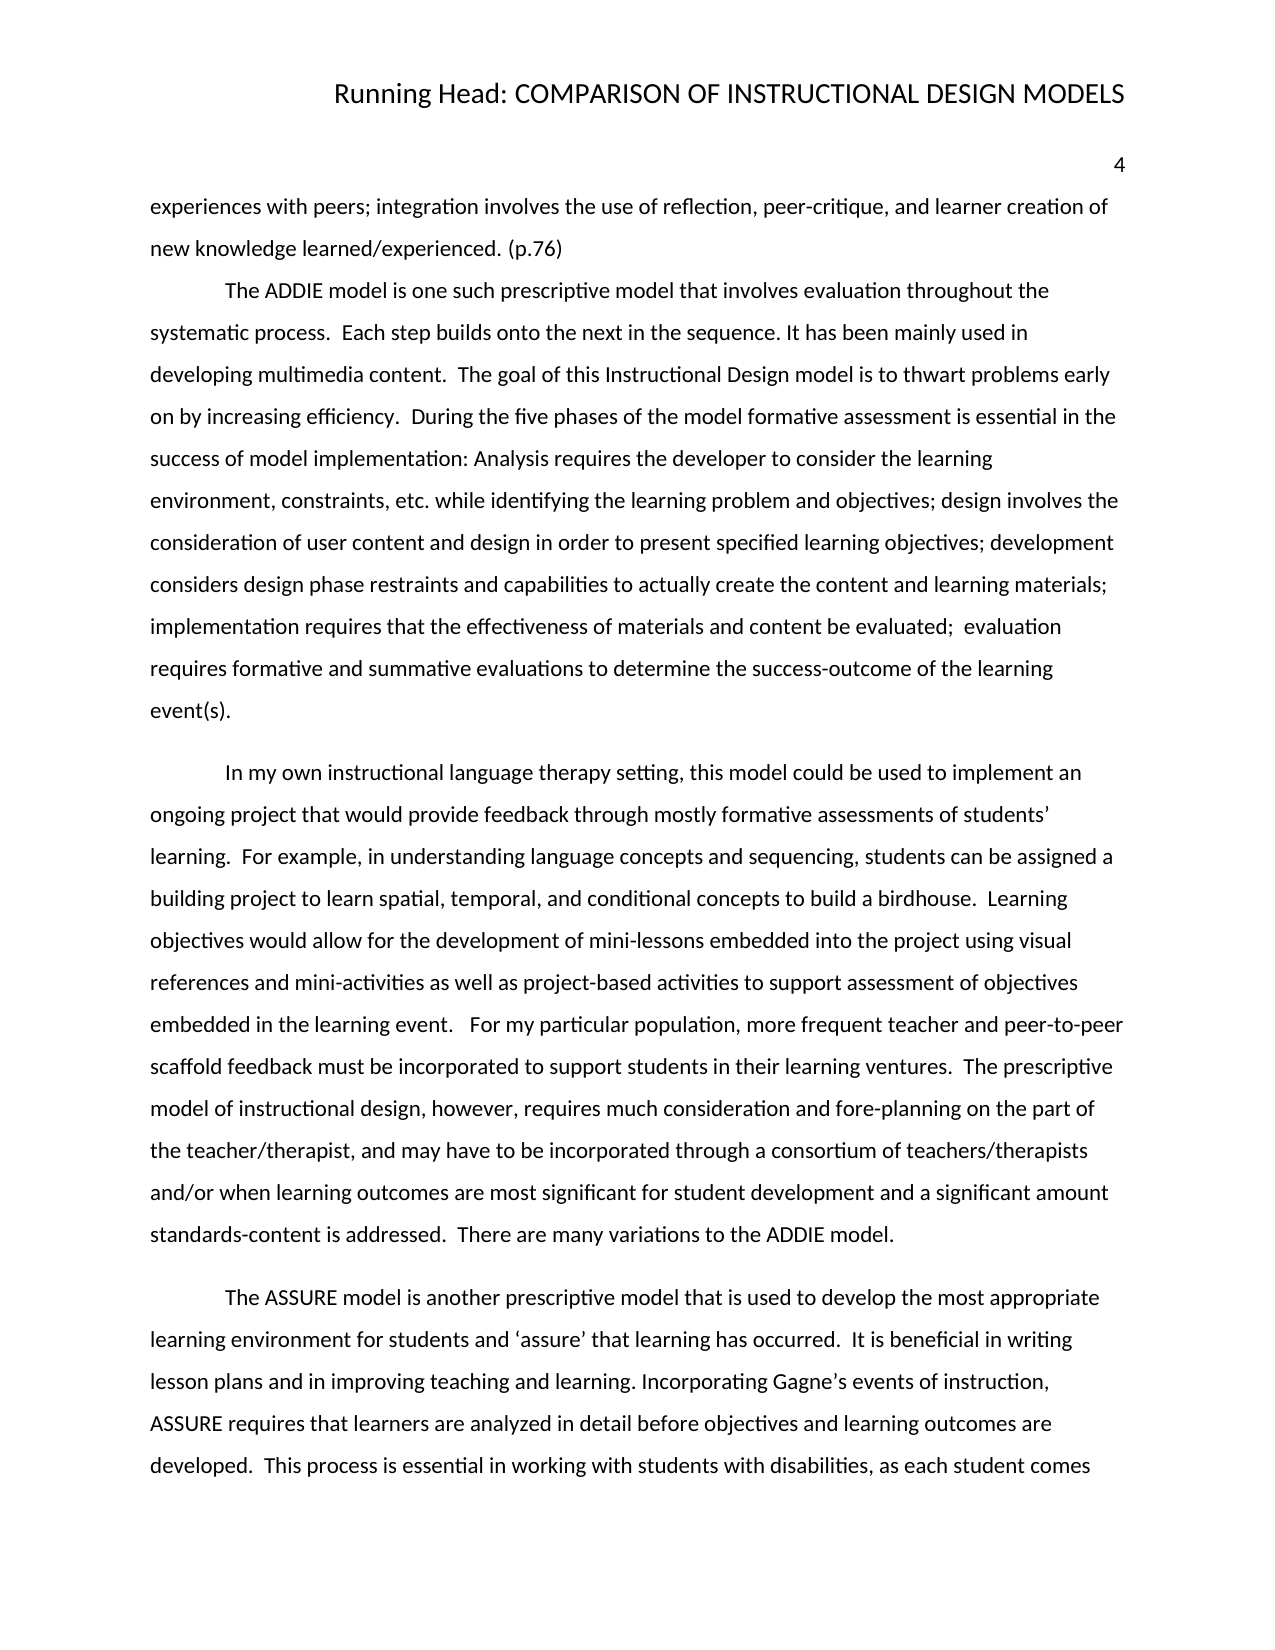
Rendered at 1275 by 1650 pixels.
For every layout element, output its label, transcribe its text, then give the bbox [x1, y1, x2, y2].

text experiences with peers; integration involves the use of reflection, peer-critique, and learner creation of new knowledge learned/experienced. (p.76) [150, 192, 1125, 262]
text 4 [150, 150, 1125, 178]
text The ADDIE model is one such prescriptive model that involves evaluation throughout the systematic process. Each step builds onto the next in the sequence. It has been mainly used in developing multimedia content. The goal of this Instructional Design model is to thwart problems early on by increasing efficiency. During the five phases of the model formative assessment is essential in the success of model implementation: Analysis requires the developer to consider the learning environment, constraints, etc. while identifying the learning problem and objectives; design involves the consideration of user content and design in order to present specified learning objectives; development considers design phase restraints and capabilities to actually create the content and learning materials; implementation requires that the effectiveness of materials and content be evaluated; evaluation requires formative and summative evaluations to determine the success-outcome of the learning event(s). [150, 276, 1125, 724]
text The ASSURE model is another prescriptive model that is used to develop the most appropriate learning environment for students and ‘assure’ that learning has occurred. It is beneficial in writing lesson plans and in improving teaching and learning. Incorporating Gagne’s events of instruction, ASSURE requires that learners are analyzed in detail before objectives and learning outcomes are developed. This process is essential in working with students with disabilities, as each student comes [150, 1283, 1125, 1479]
text In my own instructional language therapy setting, this model could be used to implement an ongoing project that would provide feedback through mostly formative assessments of students’ learning. For example, in understanding language concepts and sequencing, students can be assigned a building project to learn spatial, temporal, and conditional concepts to build a birdhouse. Learning objectives would allow for the development of mini-lessons embedded into the project using visual references and mini-activities as well as project-based activities to support assessment of objectives embedded in the learning event. For my particular population, more frequent teacher and peer-to-peer scaffold feedback must be incorporated to support students in their learning ventures. The prescriptive model of instructional design, however, requires much consideration and fore-planning on the part of the teacher/therapist, and may have to be incorporated through a consortium of teachers/therapists and/or when learning outcomes are most significant for student development and a significant amount standards-content is addressed. There are many variations to the ADDIE model. [150, 758, 1125, 1248]
